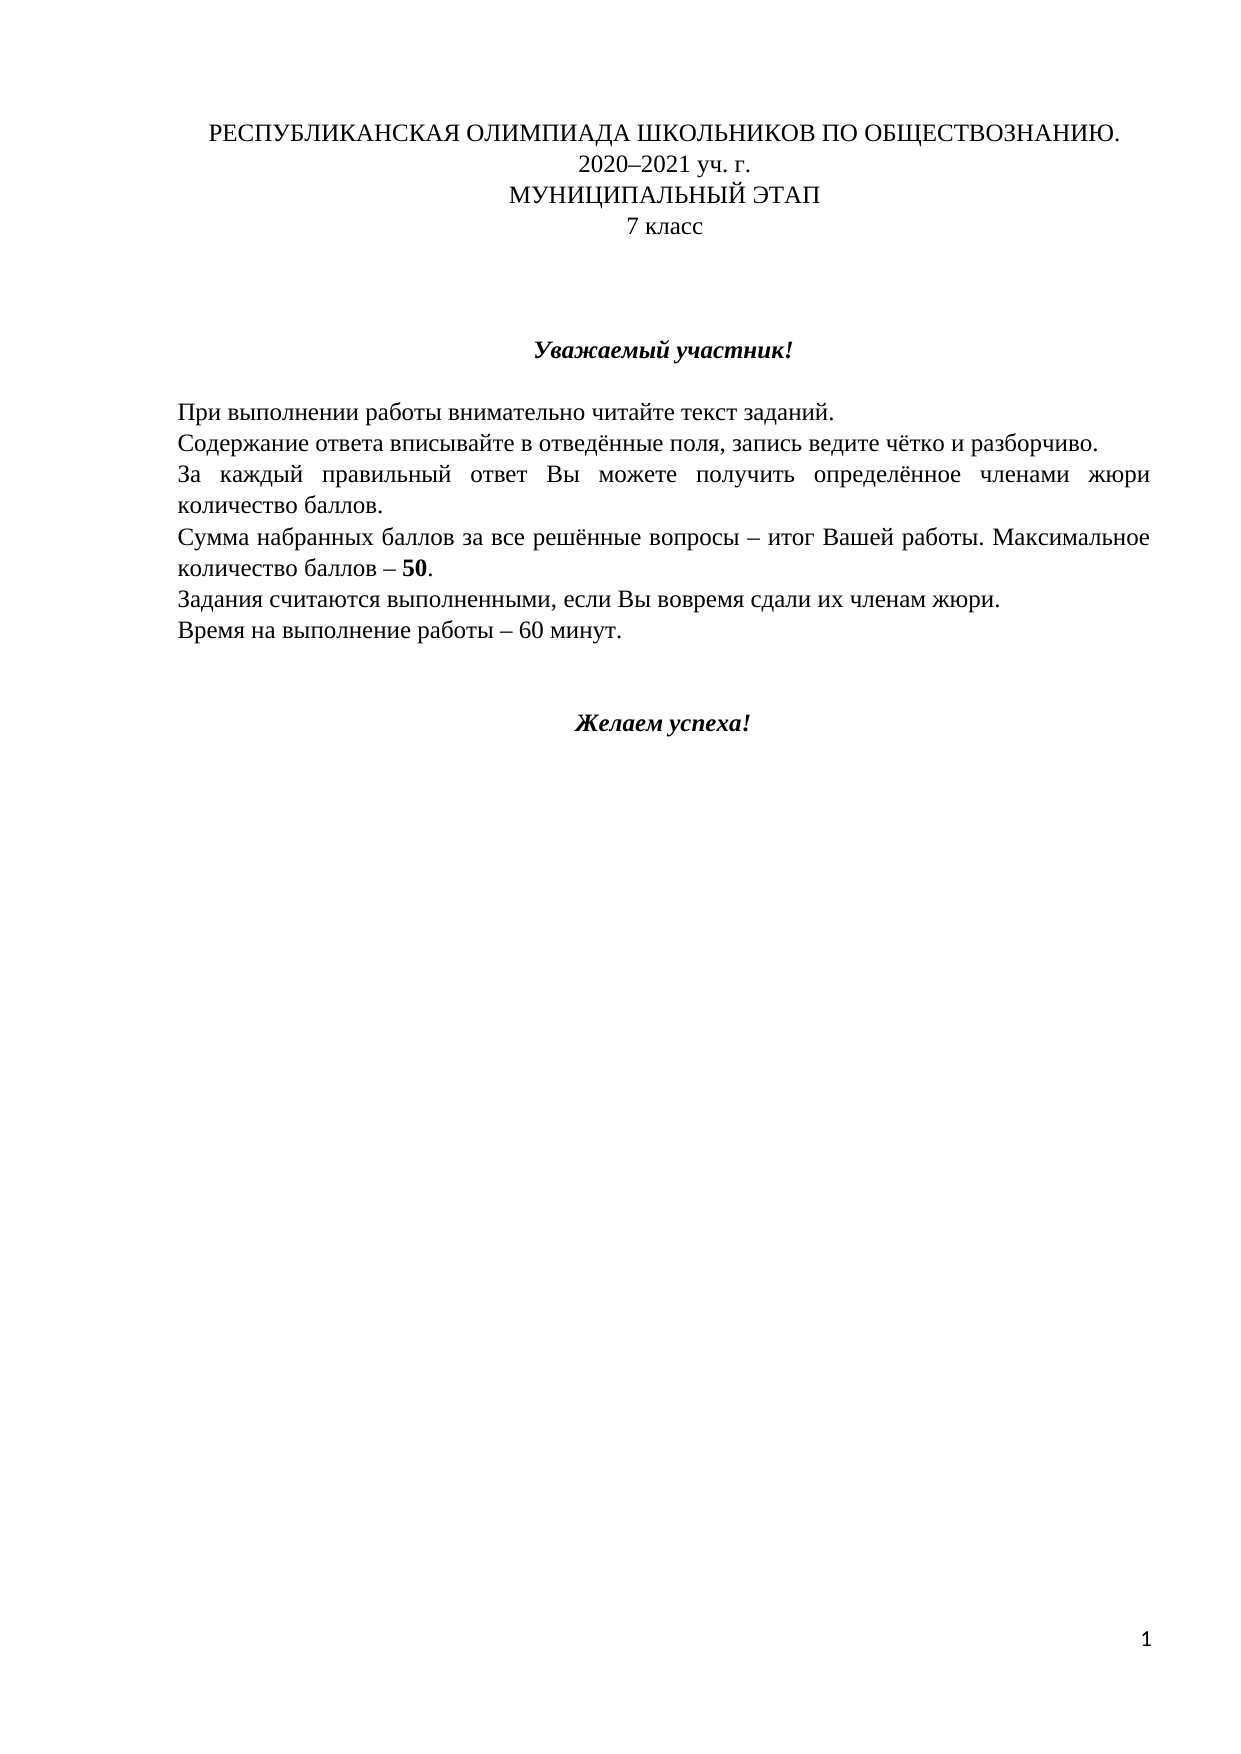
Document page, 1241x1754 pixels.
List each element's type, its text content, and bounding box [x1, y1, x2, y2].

text Содержание ответа вписывайте в отведённые поля, запись ведите чётко и разборчиво. [177, 428, 1152, 457]
text 2020–2021 уч. г. [177, 149, 1152, 178]
text 7 класс [177, 211, 1152, 240]
text Уважаемый участник! [177, 335, 1152, 364]
text Сумма набранных баллов за все решённые вопросы – итог Вашей работы. Максимальное количество баллов – 50. [177, 522, 1152, 581]
text РЕСПУБЛИКАНСКАЯ ОЛИМПИАДА ШКОЛЬНИКОВ ПО ОБЩЕСТВОЗНАНИЮ. [177, 118, 1152, 147]
text При выполнении работы внимательно читайте текст заданий. [177, 397, 1152, 426]
text Задания считаются выполненными, если Вы вовремя сдали их членам жюри. [177, 584, 1152, 612]
text Желаем успеха! [177, 708, 1152, 737]
text Время на выполнение работы – 60 минут. [177, 615, 1152, 643]
text МУНИЦИПАЛЬНЫЙ ЭТАП [177, 180, 1152, 209]
text За каждый правильный ответ Вы можете получить определённое членами жюри количество баллов. [177, 459, 1152, 519]
